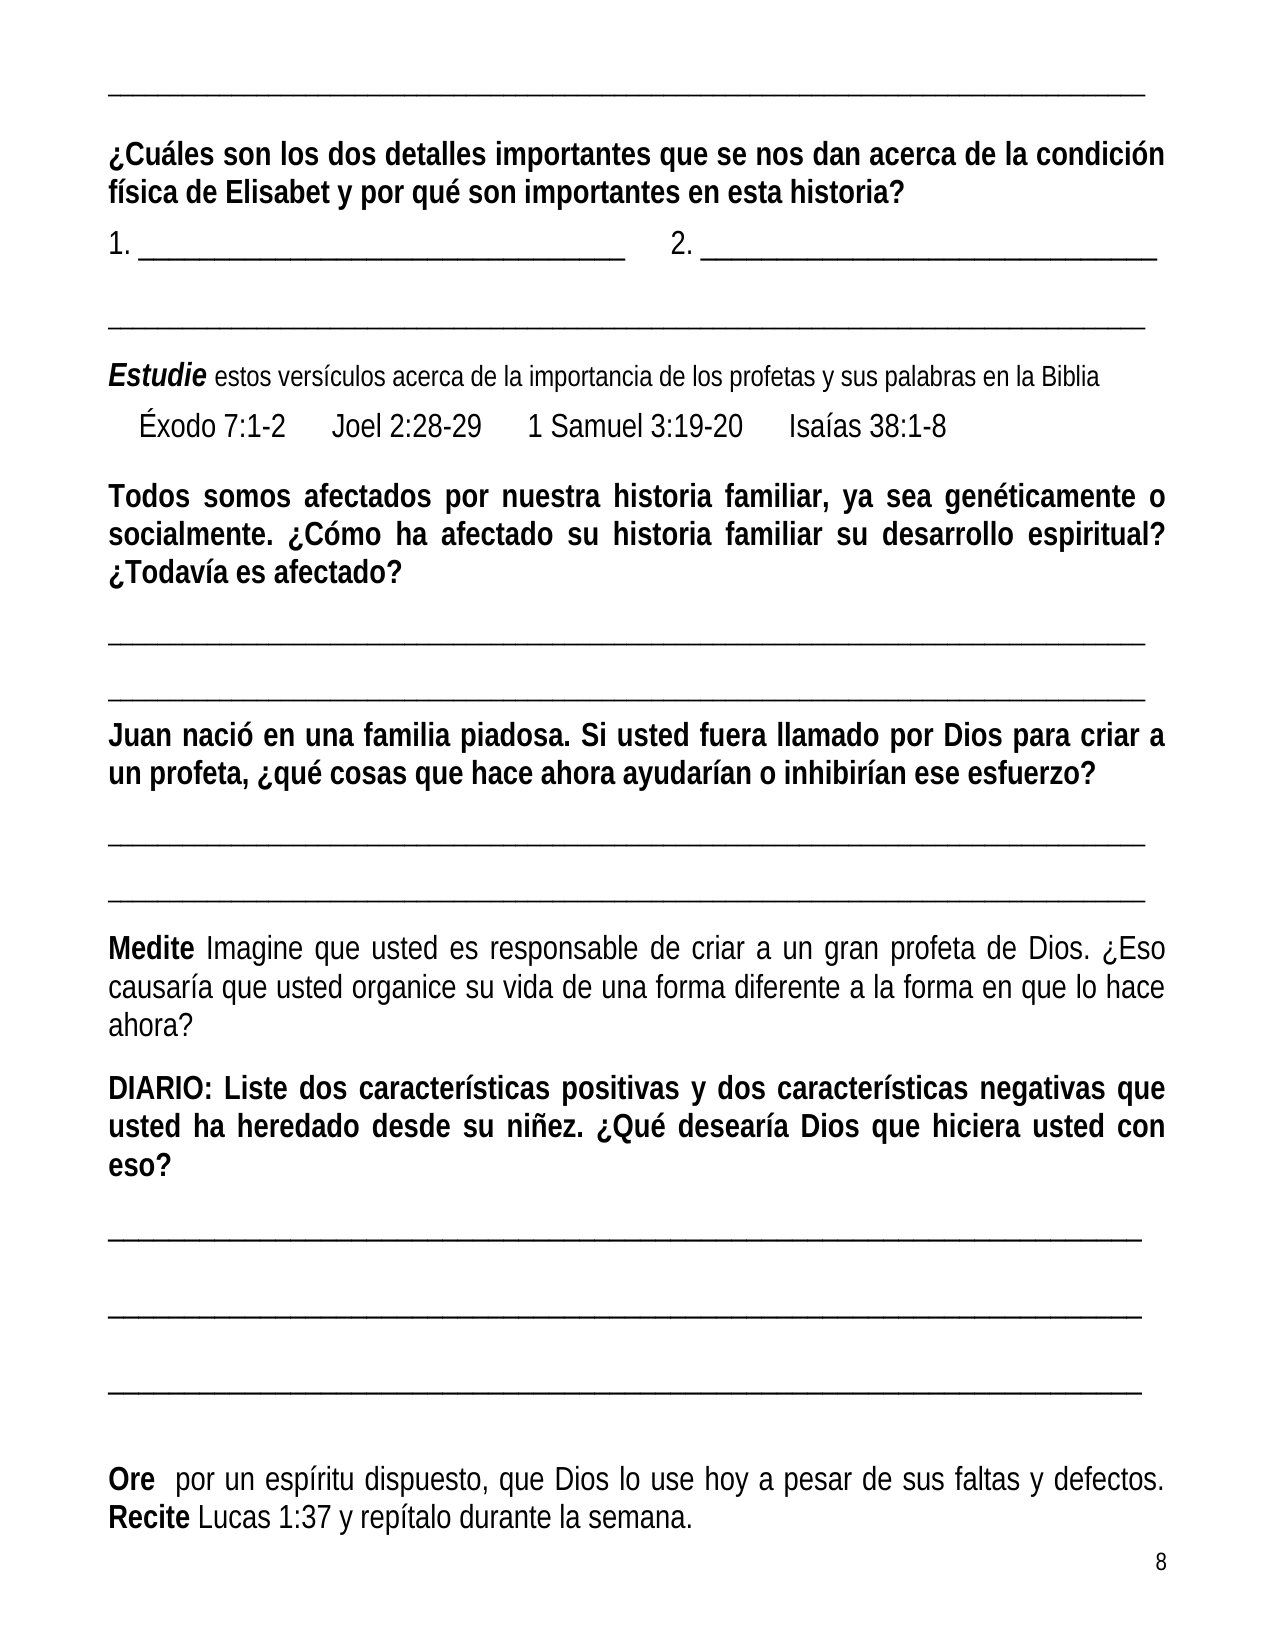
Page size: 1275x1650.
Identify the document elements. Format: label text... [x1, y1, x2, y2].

text Medite Imagine que usted es responsable de criar a un gran profeta de Dios. ¿Eso causaría que usted organice su vida de una forma diferente a la forma en que lo hace ahora? [108, 929, 1167, 1043]
text Éxodo 7:1-2 Joel 2:28-29 1 Samuel 3:19-20 Isaías 38:1-8 [108, 406, 1167, 444]
text Estudie estos versículos acerca de la importancia de los profetas y sus palabras en la Biblia [108, 355, 1167, 393]
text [108, 66, 1167, 97]
text ____________________________________________________________________________________ [108, 873, 1167, 904]
text ____________________________________________________________________________________ [108, 299, 1167, 330]
text DIARIO: Liste dos características positivas y dos características negativas que usted ha heredado desde su niñez. ¿Qué desearía Dios que hiciera usted con eso? [108, 1068, 1167, 1183]
text ____________________________________________________________________________________ [108, 817, 1167, 848]
text ____________________________________________________________________________________ [108, 672, 1167, 703]
text Todos somos afectados por nuestra historia familiar, ya sea genéticamente o socialmente. ¿Cómo ha afectado su historia familiar su desarrollo espiritual? ¿Todavía es afectado? [108, 476, 1167, 591]
text ____________________________________________________________________ [108, 1204, 1167, 1243]
text ¿Cuáles son los dos detalles importantes que se nos dan acerca de la condición física de Elisabet y por qué son importantes en esta historia? [108, 134, 1167, 211]
text ____________________________________________________________________ [108, 1281, 1167, 1319]
text 1. ________________________________ 2. ______________________________ [108, 223, 1167, 262]
text ____________________________________________________________________ [108, 1357, 1167, 1396]
text Ore por un espíritu dispuesto, que Dios lo use hoy a pesar de sus faltas y defectos. Recite Lucas 1:37 y repítalo durante la semana. [108, 1459, 1167, 1535]
text Juan nació en una familia piadosa. Si usted fuera llamado por Dios para criar a un profeta, ¿qué cosas que hace ahora ayudarían o inhibirían ese esfuerzo? [108, 715, 1167, 792]
text ____________________________________________________________________________________ [108, 616, 1167, 647]
